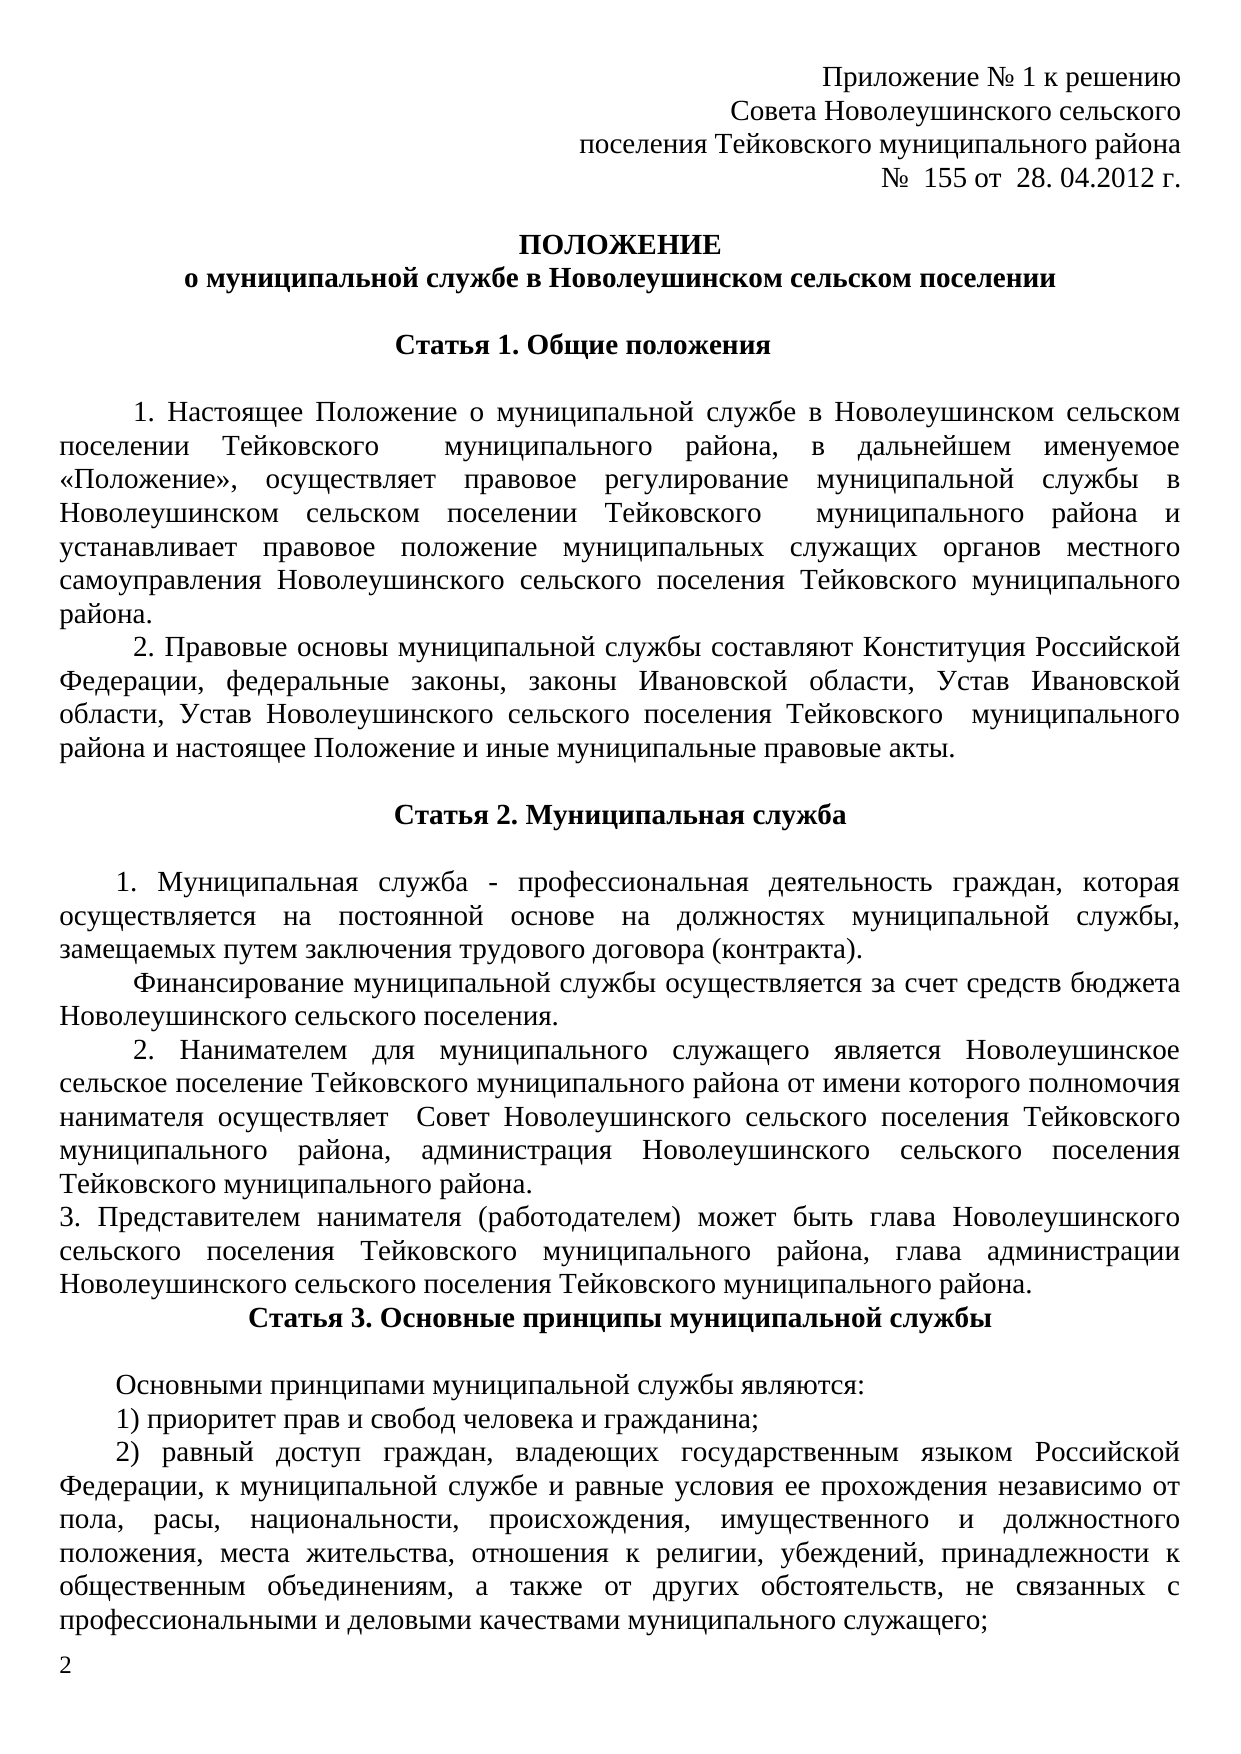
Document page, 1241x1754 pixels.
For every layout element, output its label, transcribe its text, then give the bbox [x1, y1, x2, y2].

text о муниципальной службе в Новолеушинском сельском поселении [59, 260, 1181, 294]
text 3. Представителем нанимателя (работодателем) может быть глава Новолеушинского сельского поселения Тейковского муниципального района, глава администрации Новолеушинского сельского поселения Тейковского муниципального района. [59, 1199, 1181, 1300]
text Финансирование муниципальной службы осуществляется за счет средств бюджета Новолеушинского сельского поселения. [59, 965, 1181, 1032]
text 2. Нанимателем для муниципального служащего является Новолеушинское сельское поселение Тейковского муниципального района от имени которого полномочия нанимателя осуществляет Совет Новолеушинского сельского поселения Тейковского муниципального района, администрация Новолеушинского сельского поселения Тейковского муниципального района. [59, 1032, 1181, 1199]
text 1. Муниципальная служба - профессиональная деятельность граждан, которая осуществляется на постоянной основе на должностях муниципальной службы, замещаемых путем заключения трудового договора (контракта). [59, 864, 1181, 965]
text Статья 3. Основные принципы муниципальной службы [59, 1300, 1181, 1334]
text ПОЛОЖЕНИЕ [59, 227, 1181, 260]
text 1. Настоящее Положение о муниципальной службе в Новолеушинском сельском поселении Тейковского муниципального района, в дальнейшем именуемое «Положение», осуществляет правовое регулирование муниципальной службы в Новолеушинском сельском поселении Тейковского муниципального района и устанавливает правовое положение муниципальных служащих органов местного самоуправления Новолеушинского сельского поселения Тейковского муниципального района. [59, 394, 1181, 629]
text Статья 2. Муниципальная служба [59, 797, 1181, 831]
text 2. Правовые основы муниципальной службы составляют Конституция Российской Федерации, федеральные законы, законы Ивановской области, Устав Ивановской области, Устав Новолеушинского сельского поселения Тейковского муниципального района и настоящее Положение и иные муниципальные правовые акты. [59, 629, 1181, 763]
text Приложение № 1 к решению [59, 59, 1181, 93]
text Основными принципами муниципальной службы являются: [59, 1367, 1181, 1401]
text Совета Новолеушинского сельского поселения Тейковского муниципального района [59, 93, 1181, 160]
text № 155 от 28. . [59, 160, 1181, 193]
text Статья 1. Общие положения [59, 327, 1181, 361]
text 2) равный доступ граждан, владеющих государственным языком Российской Федерации, к муниципальной службе и равные условия ее прохождения независимо от пола, расы, национальности, происхождения, имущественного и должностного положения, места жительства, отношения к религии, убеждений, принадлежности к общественным объединениям, а также от других обстоятельств, не связанных с профессиональными и деловыми качествами муниципального служащего; [59, 1434, 1181, 1636]
text 1) приоритет прав и свобод человека и гражданина; [59, 1401, 1181, 1434]
